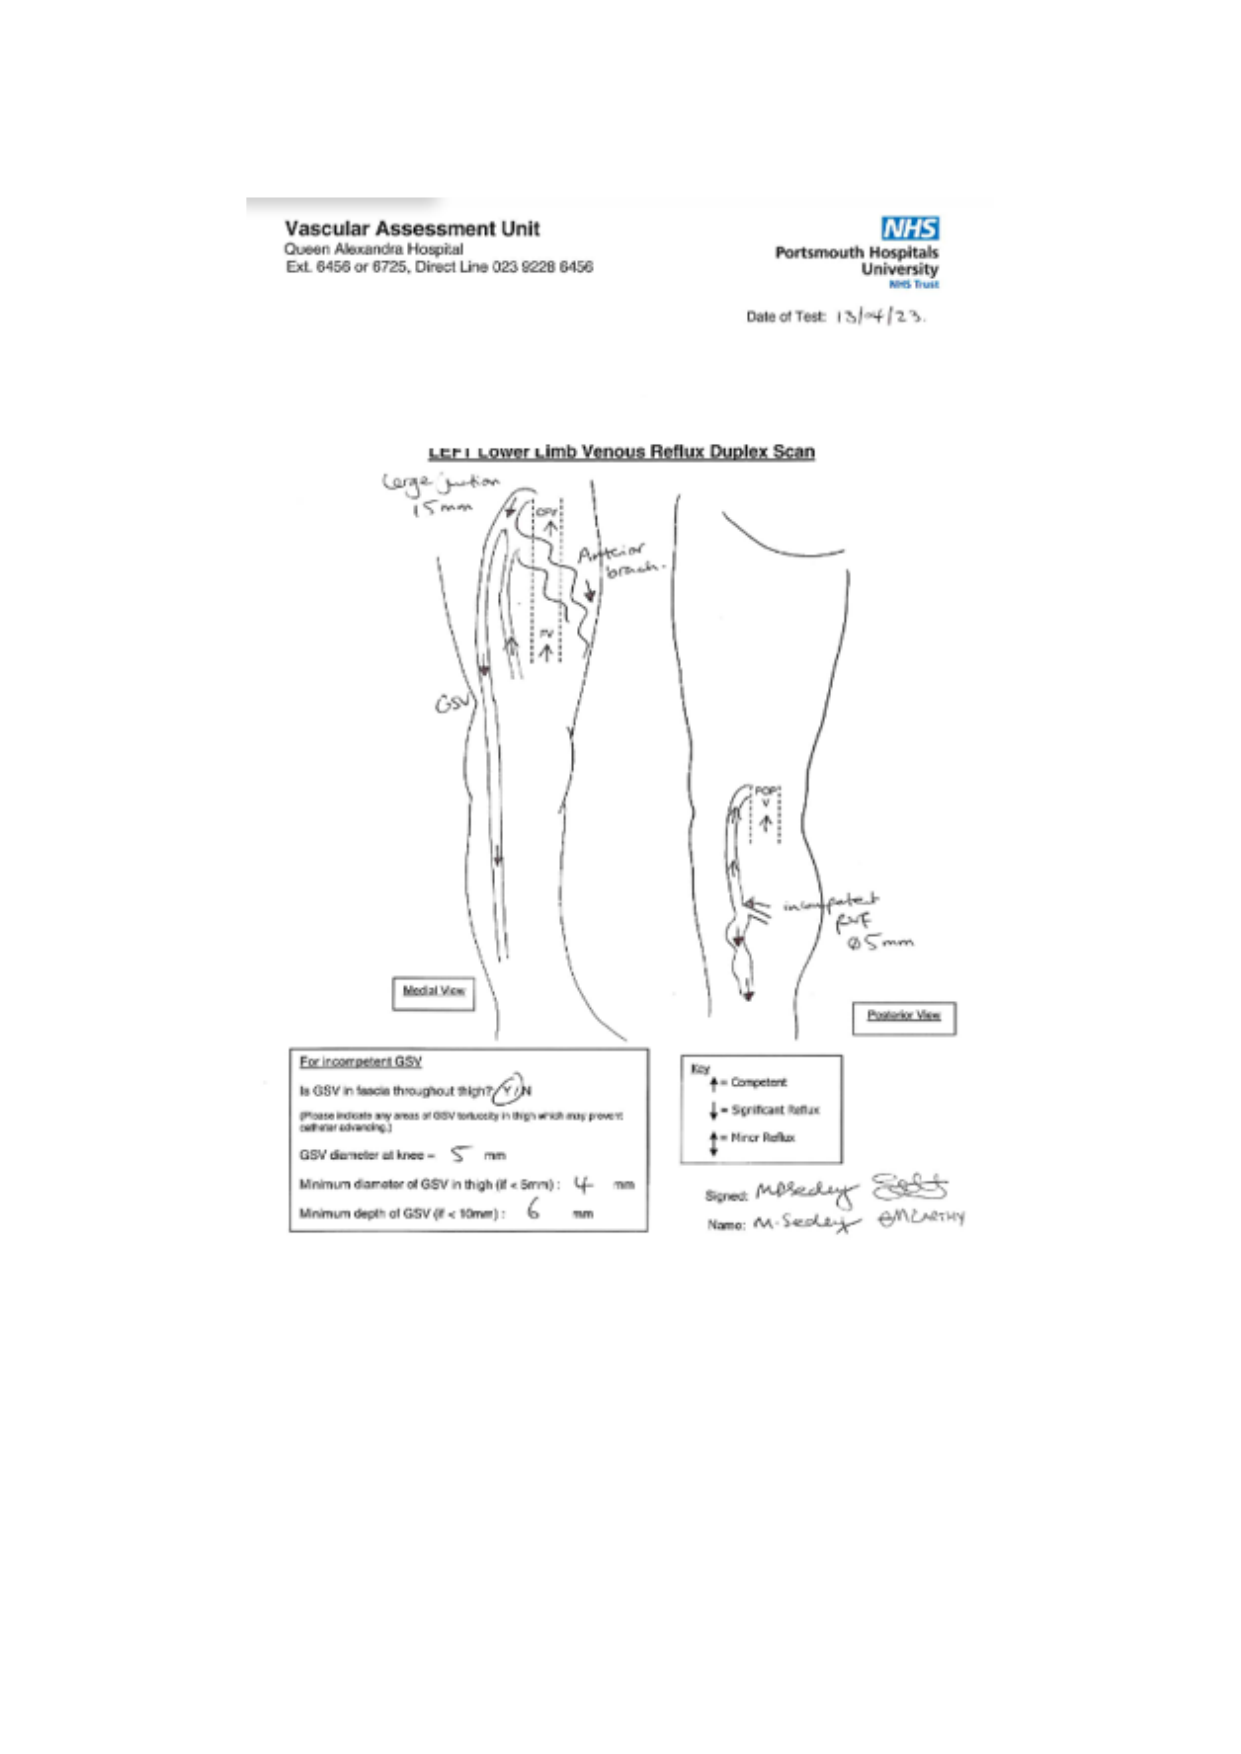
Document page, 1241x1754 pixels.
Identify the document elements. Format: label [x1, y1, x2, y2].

picture [246, 196, 995, 1243]
